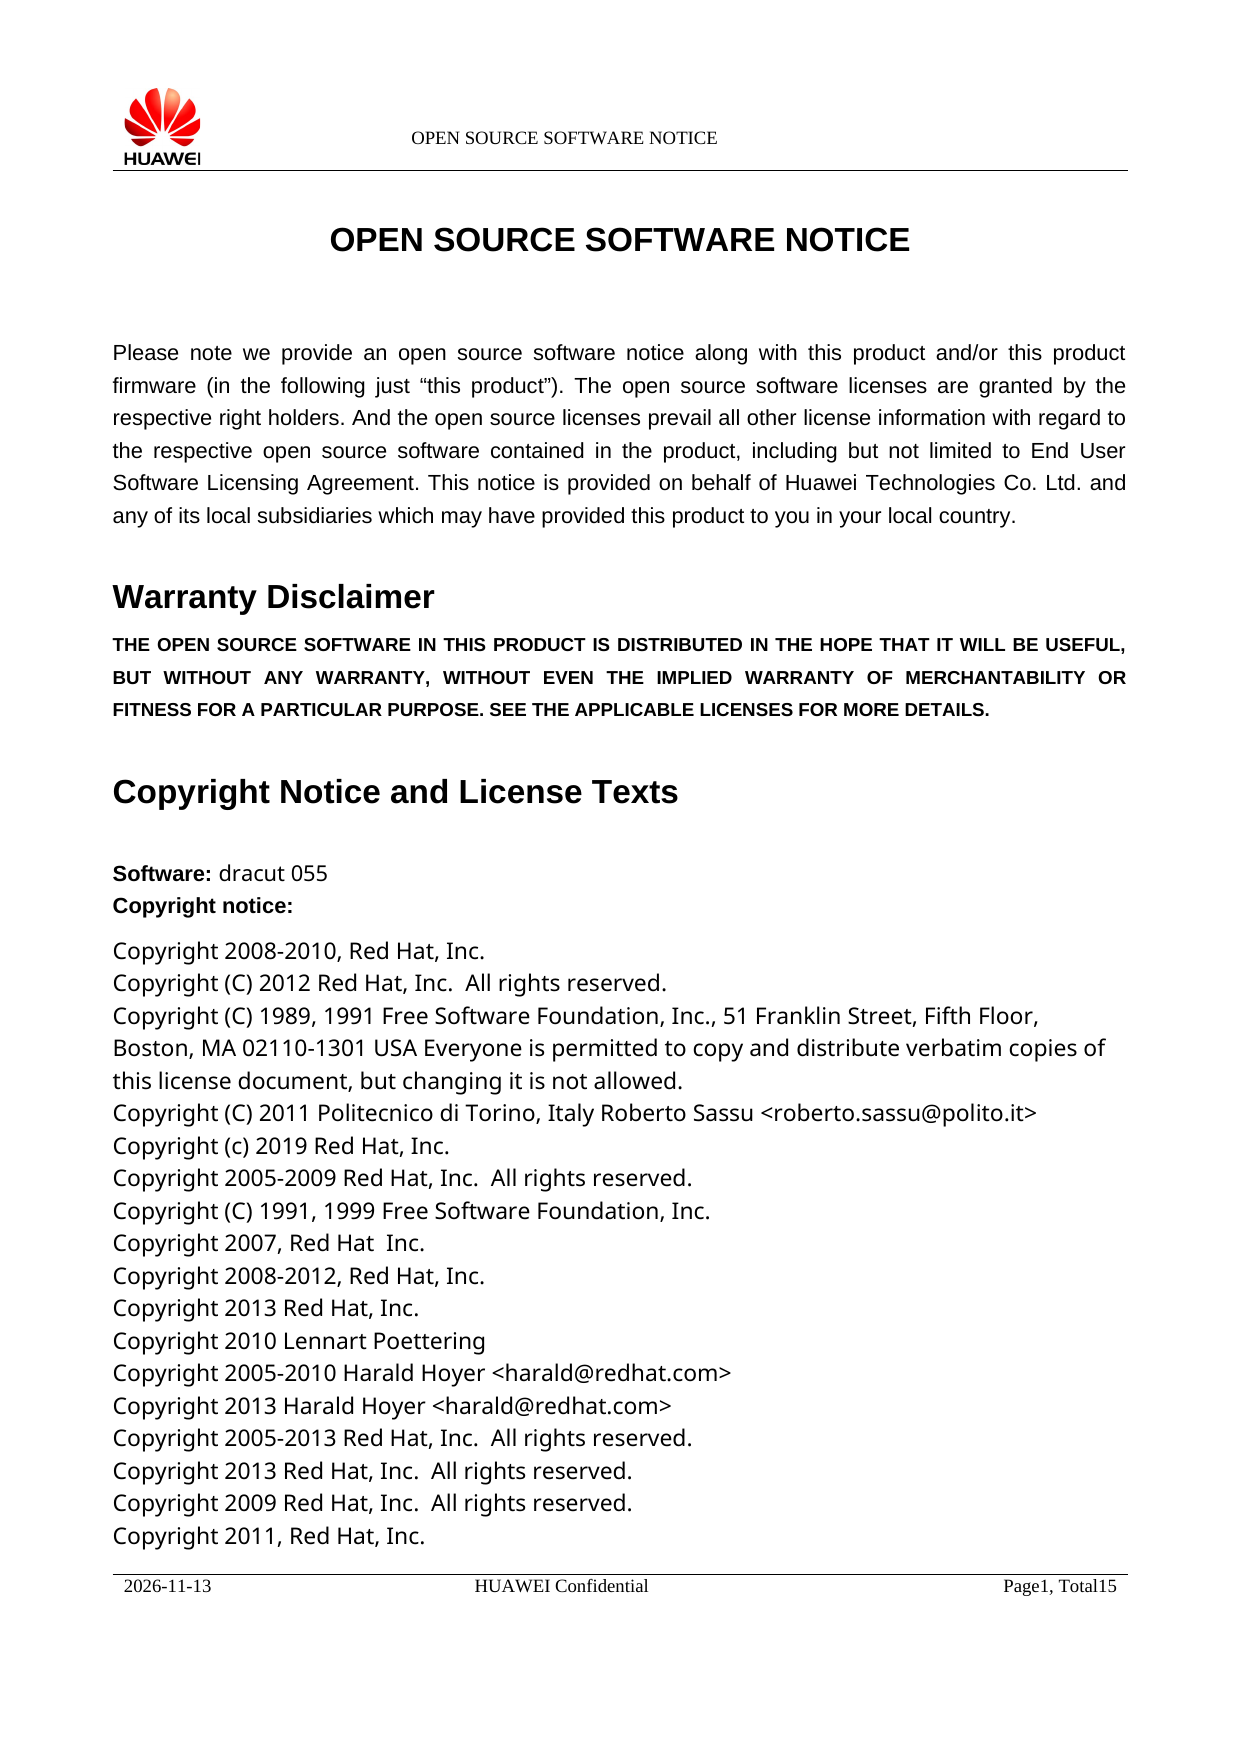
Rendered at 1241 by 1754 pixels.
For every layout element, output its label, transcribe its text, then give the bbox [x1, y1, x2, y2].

text Warranty Disclaimer [112, 564, 1128, 629]
text Please note we provide an open source software notice along with this product and/or this product firmware (in the following just “this product”). The open source software licenses are granted by the respective right holders. And the open source licenses prevail all other license information with regard to the respective open source software contained in the product, including but not limited to End User Software Licensing Agreement. This notice is provided on behalf of Huawei Technologies Co. Ltd. and any of its local subsidiaries which may have provided this product to you in your local country. [112, 336, 1128, 531]
text OPEN SOURCE SOFTWARE NOTICE [112, 206, 1128, 271]
title Software: dracut 055 [112, 856, 1128, 889]
picture [124, 88, 201, 165]
text The open source software in this product is distributed in the hope that it will be useful, but WITHOUT ANY WARRANTY, without even the implied warranty of MERCHANTABILITY or FITNESS FOR A PARTICULAR PURPOSE. See the applicable licenses for more details. [112, 629, 1128, 726]
text Copyright notice: [112, 889, 1128, 921]
text Copyright Notice and License Texts [112, 759, 1128, 824]
